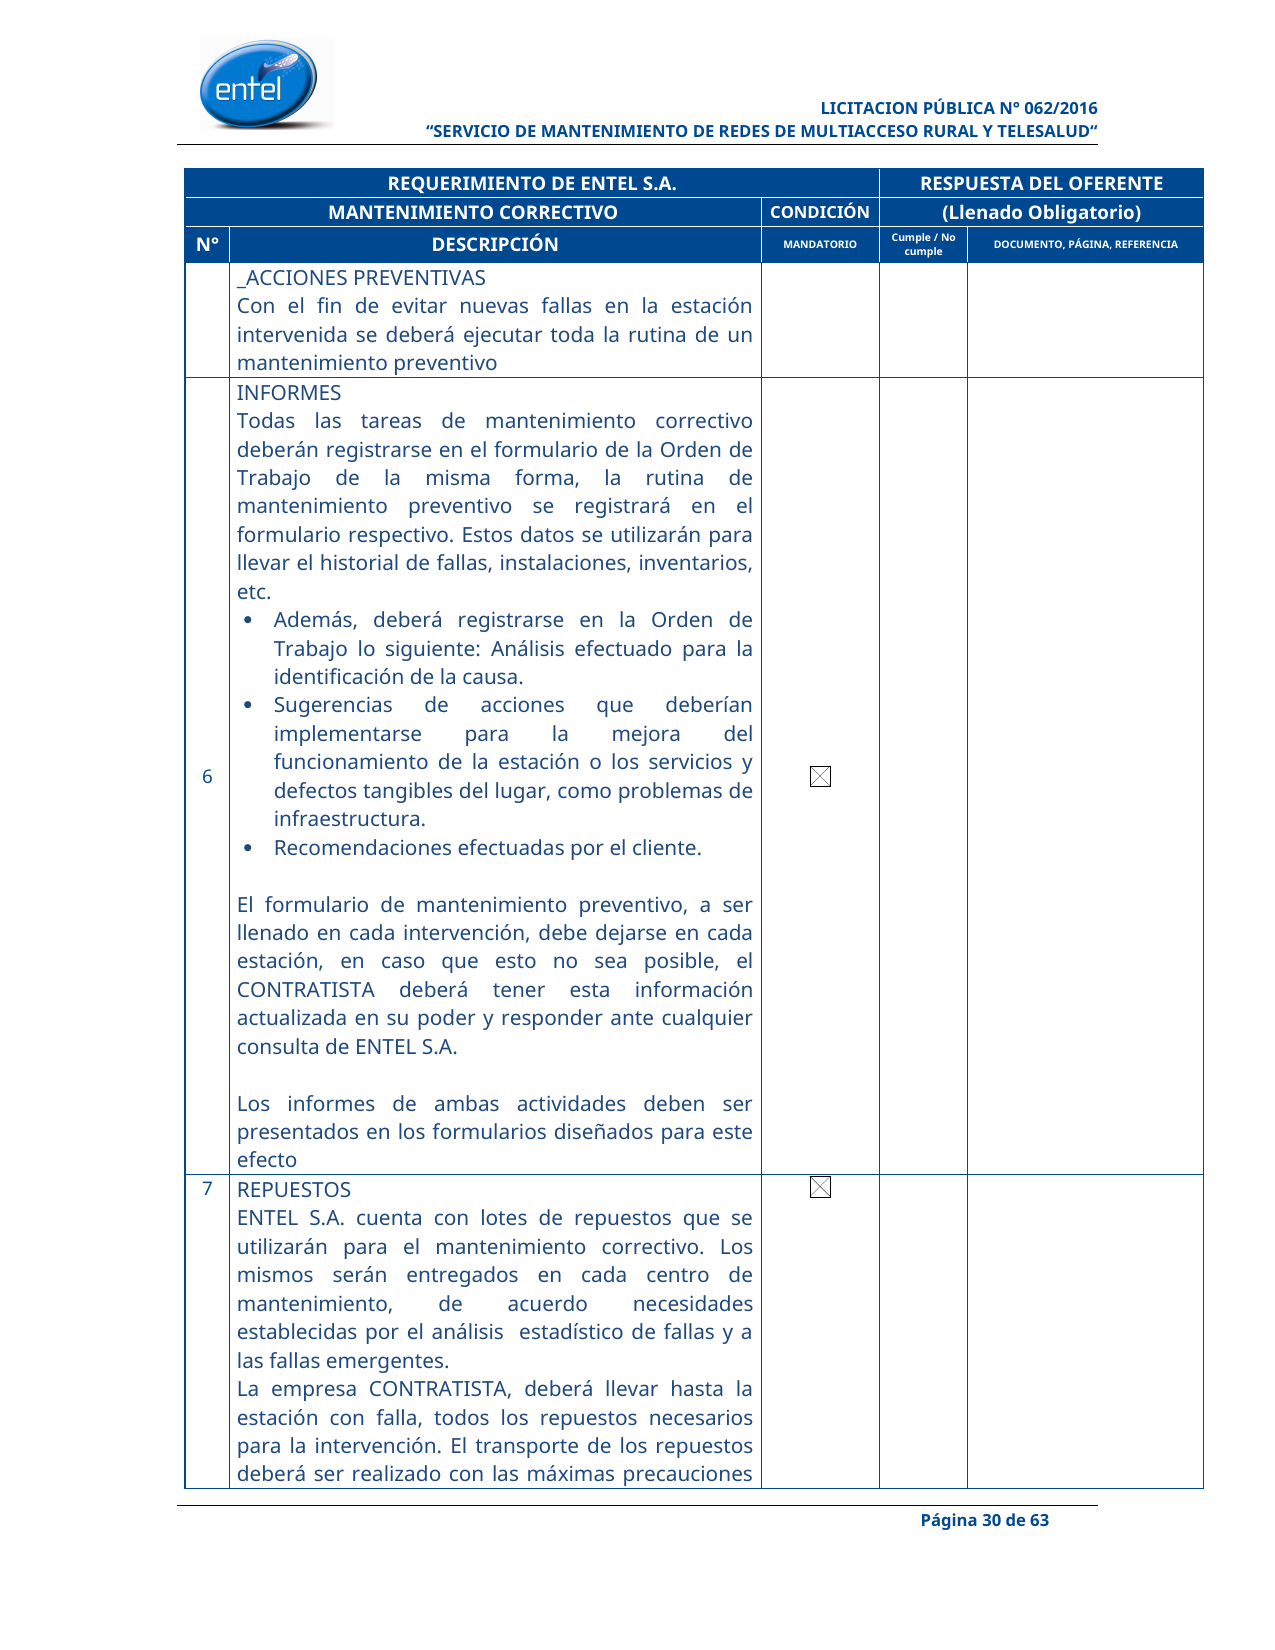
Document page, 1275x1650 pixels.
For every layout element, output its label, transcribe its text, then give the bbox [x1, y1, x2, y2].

table_cell MANDATORIO [762, 227, 879, 262]
table_cell [880, 378, 967, 1174]
table_cell [762, 1175, 879, 1488]
table_cell CONDICIÓN [762, 198, 879, 226]
table_cell MANTENIMIENTO CORRECTIVO [186, 198, 761, 226]
table_cell [762, 378, 879, 1174]
table_cell [880, 263, 967, 377]
picture [199, 38, 335, 130]
table_cell 7 [186, 1175, 229, 1488]
table_cell DOCUMENTO, PÁGINA, REFERENCIA [968, 227, 1203, 262]
table_cell [880, 1175, 967, 1488]
table_cell 5 [186, 263, 229, 377]
table_cell [762, 263, 879, 377]
table_cell [968, 378, 1203, 1174]
table_cell [968, 1175, 1203, 1488]
table_cell Cumple / No cumple [880, 227, 967, 262]
table_cell INFORMES Todas las tareas de mantenimiento correctivo deberán registrarse en el formulario de la Orden de Trabajo de la misma forma, la rutina de mantenimiento preventivo se registrará en el formulario respectivo. Estos datos se utilizarán para llevar el historial de fallas, instalaciones, inventarios, etc. Además, deberá registrarse en la Orden de Trabajo lo siguiente: Análisis efectuado para la identificación de la causa. Sugerencias de acciones que deberían implementarse para la mejora del funcionamiento de la estación o los servicios y defectos tangibles del lugar, como problemas de infraestructura. Recomendaciones efectuadas por el cliente. El formulario de mantenimiento preventivo, a ser llenado en cada intervención, debe dejarse en cada estación, en caso que esto no sea posible, el CONTRATISTA deberá tener esta información actualizada en su poder y responder ante cualquier consulta de ENTEL S.A. Los informes de ambas actividades deben ser presentados en los formularios diseñados para este efecto [230, 378, 761, 1174]
table_header RESPUESTA DEL OFERENTE [880, 169, 1203, 197]
table_cell N° [186, 227, 229, 262]
table_cell DESCRIPCIÓN [230, 227, 761, 262]
table_cell [968, 263, 1203, 377]
table_cell (Llenado Obligatorio) [880, 198, 1203, 226]
table_header REQUERIMIENTO DE ENTEL S.A. [186, 169, 879, 197]
table_cell 6 [186, 378, 229, 1174]
